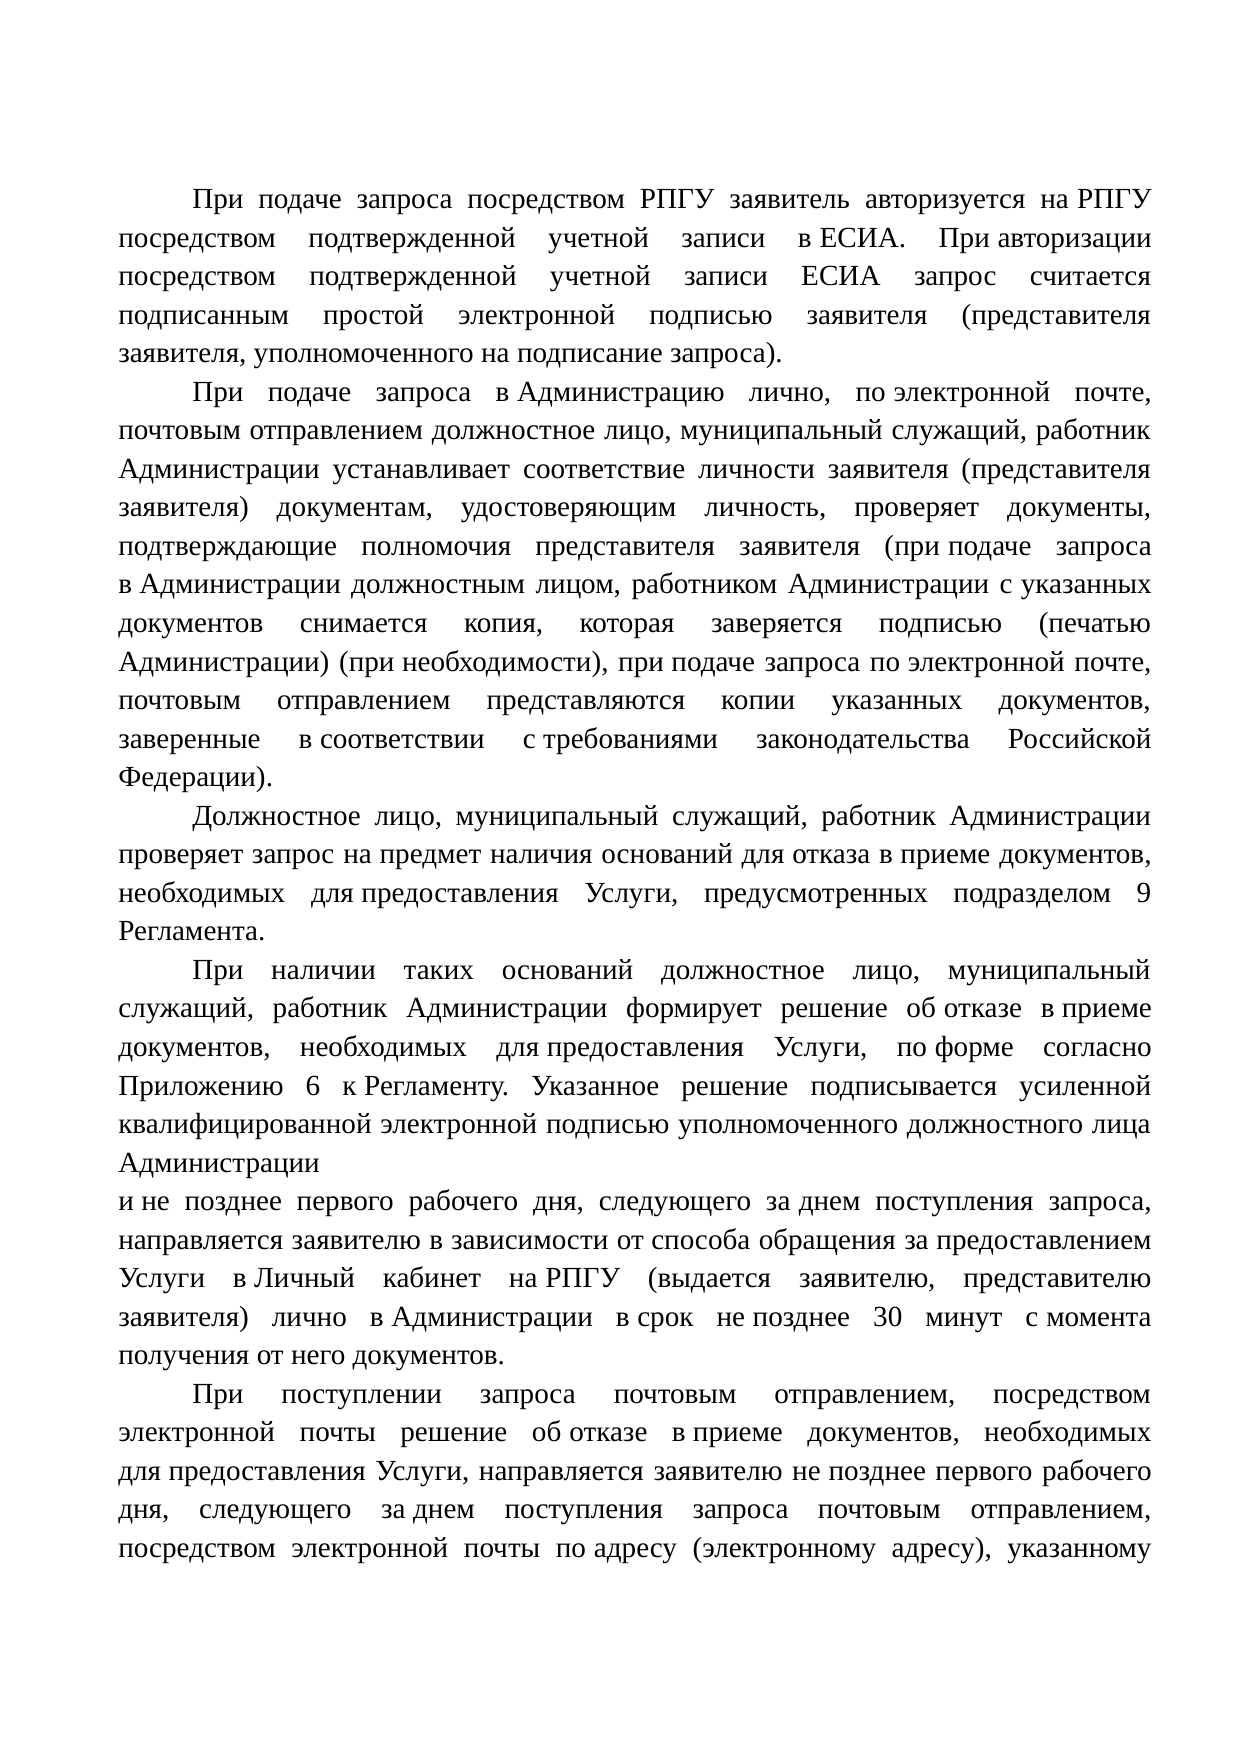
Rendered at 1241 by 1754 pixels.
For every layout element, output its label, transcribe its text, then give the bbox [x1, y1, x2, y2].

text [118, 1376, 1152, 1564]
text При подаче запроса посредством РПГУ заявитель авторизуется на РПГУ посредством подтвержденной учетной записи в ЕСИА. При авторизации посредством подтвержденной учетной записи ЕСИА запрос считается подписанным простой электронной подписью заявителя (представителя заявителя, уполномоченного на подписание запроса). [118, 181, 1152, 369]
text При наличии таких оснований должностное лицо, муниципальный служащий, работник Администрации формирует решение об отказе в приеме документов, необходимых для предоставления Услуги, по форме согласно Приложению 6 к Регламенту. Указанное решение подписывается усиленной квалифицированной электронной подписью уполномоченного должностного лица Администрации и не позднее первого рабочего дня, следующего за днем поступления запроса, направляется заявителю в зависимости от способа обращения за предоставлением Услуги в Личный кабинет на РПГУ (выдается заявителю, представителю заявителя) лично в Администрации в срок не позднее 30 минут с момента получения от него документов. [118, 952, 1152, 1371]
text При подаче запроса в Администрацию лично, по электронной почте, почтовым отправлением должностное лицо, муниципальный служащий, работник Администрации устанавливает соответствие личности заявителя (представителя заявителя) документам, удостоверяющим личность, проверяет документы, подтверждающие полномочия представителя заявителя (при подаче запроса в Администрации должностным лицом, работником Администрации с указанных документов снимается копия, которая заверяется подписью (печатью Администрации) (при необходимости), при подаче запроса по электронной почте, почтовым отправлением представляются копии указанных документов, заверенные в соответствии с требованиями законодательства Российской Федерации). [118, 374, 1152, 793]
text Должностное лицо, муниципальный служащий, работник Администрации проверяет запрос на предмет наличия оснований для отказа в приеме документов, необходимых для предоставления Услуги, предусмотренных подразделом 9 Регламента. [118, 798, 1152, 947]
